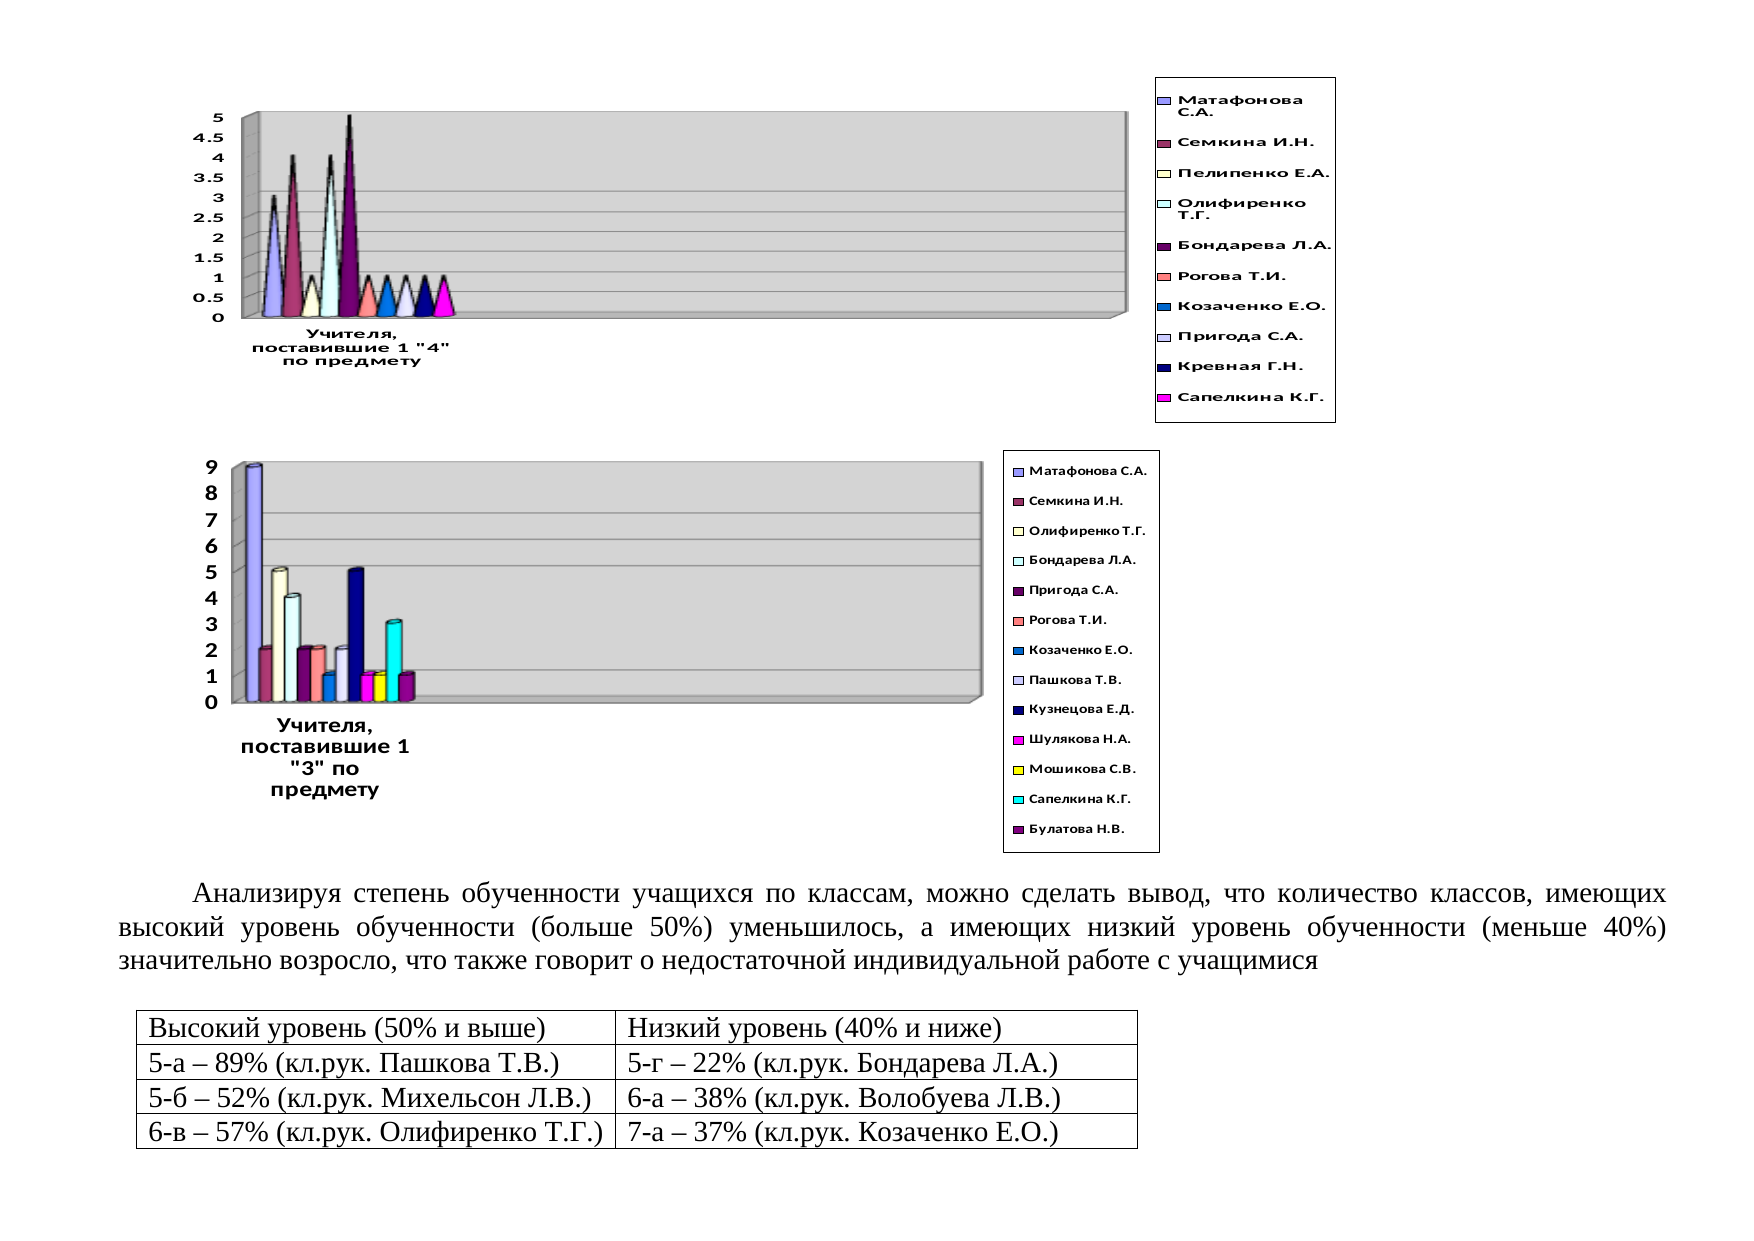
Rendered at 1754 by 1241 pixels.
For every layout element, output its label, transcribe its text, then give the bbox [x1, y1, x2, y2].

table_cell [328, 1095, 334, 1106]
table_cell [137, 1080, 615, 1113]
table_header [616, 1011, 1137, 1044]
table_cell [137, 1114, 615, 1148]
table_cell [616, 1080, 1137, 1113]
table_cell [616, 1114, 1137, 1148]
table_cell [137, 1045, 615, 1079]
text Анализируя степень обученности учащихся по классам, можно сделать вывод, что количество классов, имеющих высокий уровень обученности (больше 50%) уменьшилось, а имеющих низкий уровень обученности (меньше 40%) значительно возросло, что также говорит о недостаточной индивидуальной работе с учащимися [118, 875, 1668, 976]
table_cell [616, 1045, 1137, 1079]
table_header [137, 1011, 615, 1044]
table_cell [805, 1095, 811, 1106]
